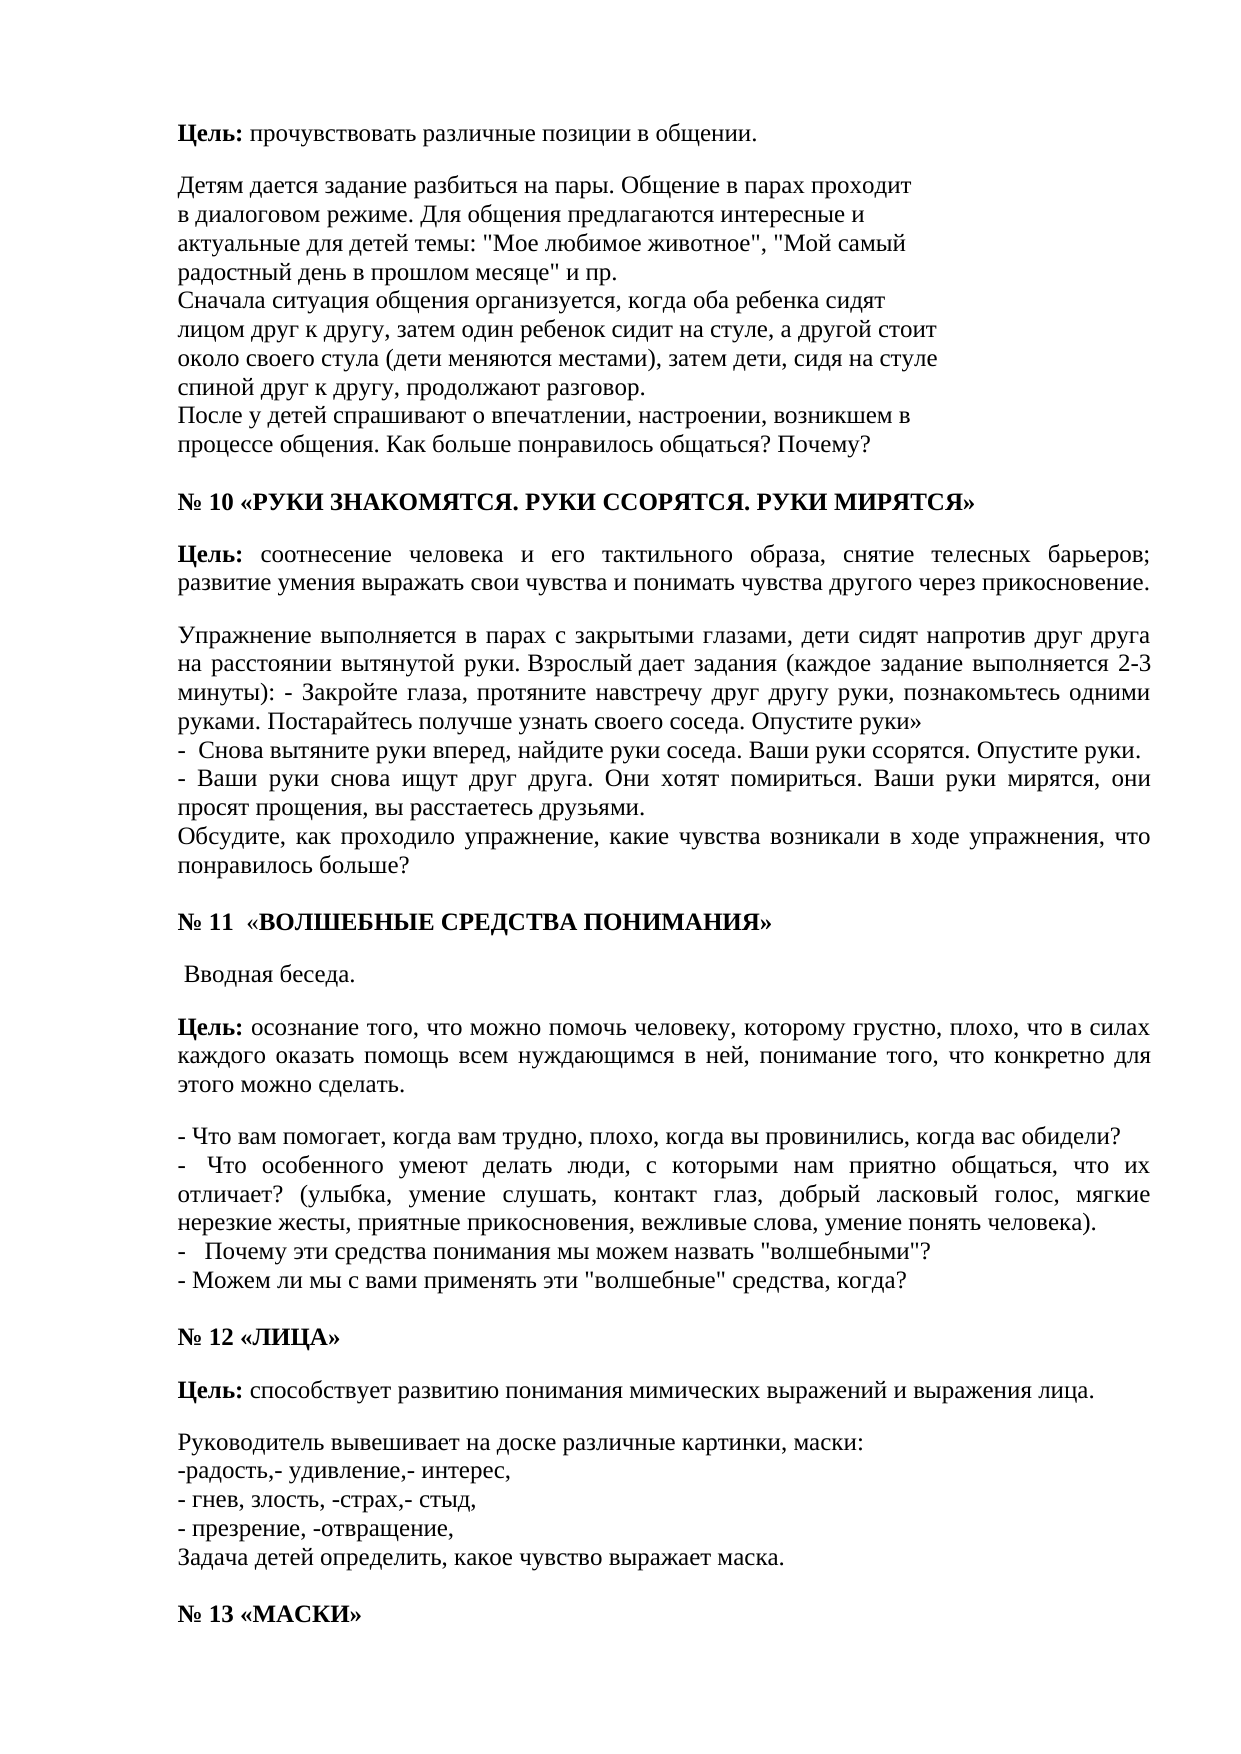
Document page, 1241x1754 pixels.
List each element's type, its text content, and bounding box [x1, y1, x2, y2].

text № 12 «ЛИЦА» [177, 1322, 1152, 1351]
text После у детей спрашивают о впечатлении, настроении, возникшем в [177, 400, 1152, 429]
text № 11 «ВОЛШЕБНЫЕ СРЕДСТВА ПОНИМАНИЯ» [177, 907, 1152, 936]
text около своего стула (дети меняются местами), затем дети, сидя на стуле [177, 343, 1152, 372]
text № 10 «РУКИ ЗНАКОМЯТСЯ. РУКИ ССОРЯТСЯ. РУКИ МИРЯТСЯ» [177, 487, 1152, 515]
text Задача детей определить, какое чувство выражает маска. [177, 1542, 1152, 1571]
text в диалоговом режиме. Для общения предлагаются интересные и [177, 199, 1152, 228]
text Руководитель вывешивает на доске различные картинки, маски: [177, 1427, 1152, 1456]
text - гнев, злость, -страх,- стыд, [177, 1484, 1152, 1513]
text Упражнение выполняется в парах с закрытыми глазами, дети сидят напротив друг друга на расстоянии вытянутой руки. Взрослый дает задания (каждое задание выполняется 2-3 минуты): - Закройте глаза, протяните навстречу друг другу руки, познакомьтесь одними руками. Постарайтесь получше узнать своего соседа. Опустите руки» [177, 620, 1152, 735]
text - Ваши руки снова ищут друг друга. Они хотят помириться. Ваши руки мирятся, они просят прощения, вы расстаетесь друзьями. [177, 763, 1152, 821]
text Цель: осознание того, что можно помочь человеку, которому грустно, плохо, что в силах каждого оказать помощь всем нуждающимся в ней, понимание того, что конкретно для этого можно сделать. [177, 1012, 1152, 1098]
text актуальные для детей темы: "Мое любимое животное", "Мой самый [177, 228, 1152, 257]
text спиной друг к другу, продолжают разговор. [177, 372, 1152, 400]
text Цель: соотнесение человека и его тактильного образа, снятие телесных барьеров; развитие умения выражать свои чувства и понимать чувства другого через прикосновение. [177, 539, 1152, 596]
text -радость,- удивление,- интерес, [177, 1456, 1152, 1484]
text - Что особенного умеют делать люди, с которыми нам приятно общаться, что их отличает? (улыбка, умение слушать, контакт глаз, добрый ласковый голос, мягкие нерезкие жесты, приятные прикосновения, вежливые слова, умение понять человека). [177, 1150, 1152, 1236]
text Сначала ситуация общения организуется, когда оба ребенка сидят [177, 285, 1152, 314]
text лицом друг к другу, затем один ребенок сидит на стуле, а другой стоит [177, 314, 1152, 343]
text Вводная беседа. [177, 959, 1152, 988]
text - Снова вытяните руки вперед, найдите руки соседа. Ваши руки ссорятся. Опустите руки. [177, 735, 1152, 763]
text Цель: прочувствовать различные позиции в общении. [177, 118, 1152, 147]
text радостный день в прошлом месяце" и пр. [177, 257, 1152, 285]
text - Почему эти средства понимания мы можем назвать "волшебными"? [177, 1236, 1152, 1265]
text процессе общения. Как больше понравилось общаться? Почему? [177, 429, 1152, 458]
text - Можем ли мы с вами применять эти "волшебные" средства, когда? [177, 1265, 1152, 1294]
text - Что вам помогает, когда вам трудно, плохо, когда вы провинились, когда вас обидели? [177, 1121, 1152, 1150]
text Детям дается задание разбиться на пары. Общение в парах проходит [177, 170, 1152, 199]
text № 13 «МАСКИ» [177, 1599, 1152, 1628]
text Обсудите, как проходило упражнение, какие чувства возникали в ходе упражнения, что понравилось больше? [177, 821, 1152, 878]
text Цель: способствует развитию понимания мимических выражений и выражения лица. [177, 1375, 1152, 1403]
text - презрение, -отвращение, [177, 1513, 1152, 1542]
